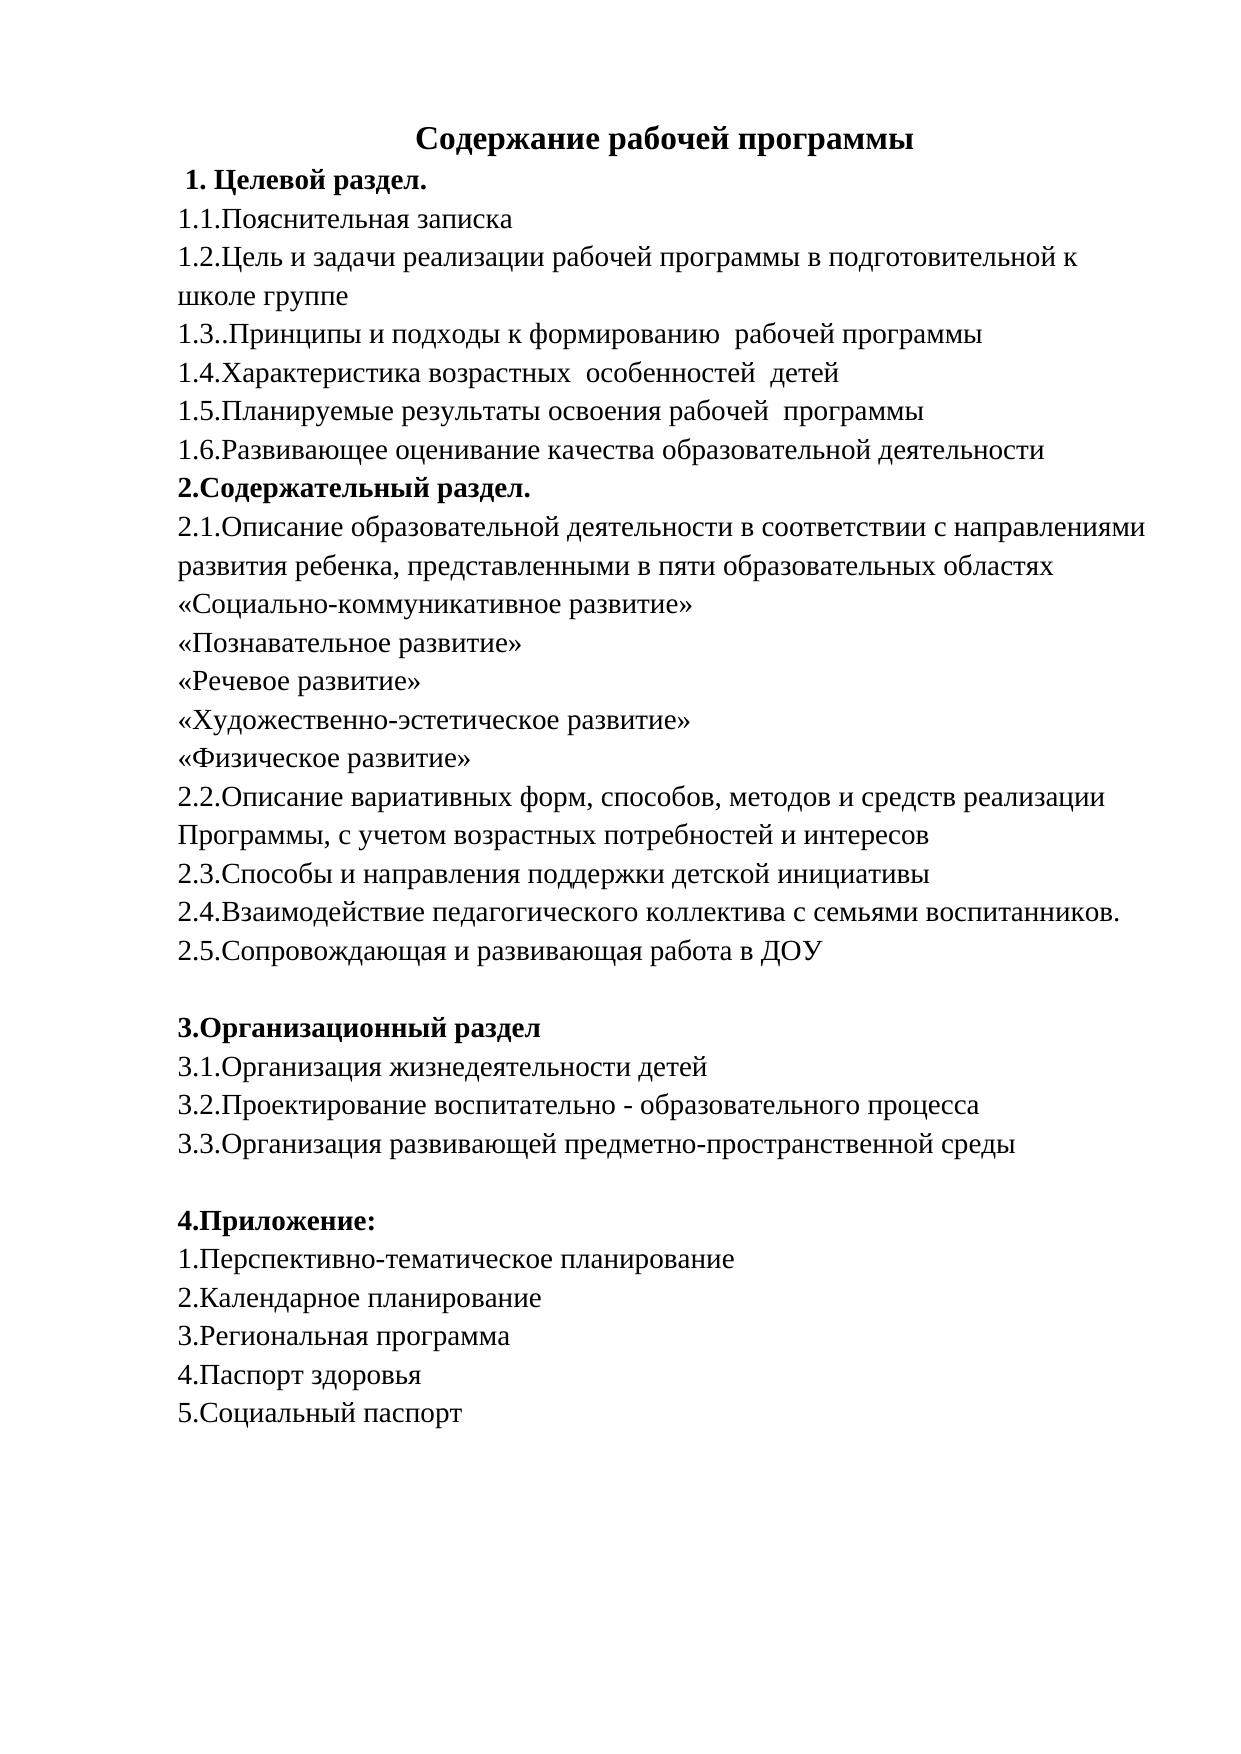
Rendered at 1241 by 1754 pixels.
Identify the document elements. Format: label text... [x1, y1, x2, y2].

text 1.Перспективно-тематическое планирование [177, 1241, 1152, 1275]
text 2.1.Описание образовательной деятельности в соответствии с направлениями развития ребенка, представленными в пяти образовательных областях [177, 509, 1152, 581]
text 3.2.Проектирование воспитательно - образовательного процесса [177, 1087, 1152, 1121]
text 1. Целевой раздел. [177, 162, 1152, 196]
text 2.Календарное планирование [177, 1280, 1152, 1313]
text 4.Паспорт здоровья [177, 1357, 1152, 1391]
text 3.1.Организация жизнедеятельности детей [177, 1049, 1152, 1082]
text 4.Приложение: [177, 1203, 1152, 1236]
text Содержание рабочей программы [177, 118, 1152, 156]
text 1.3..Принципы и подходы к формированию рабочей программы [177, 316, 1152, 350]
text «Социально-коммуникативное развитие» [177, 586, 1152, 620]
text «Речевое развитие» [177, 663, 1152, 697]
text 2.Содержательный раздел. [177, 471, 1152, 504]
text 2.2.Описание вариативных форм, способов, методов и средств реализации Программы, с учетом возрастных потребностей и интересов [177, 779, 1152, 851]
text 5.Социальный паспорт [177, 1396, 1152, 1429]
text 1.2.Цель и задачи реализации рабочей программы в подготовительной к школе группе [177, 239, 1152, 311]
text 1.6.Развивающее оценивание качества образовательной деятельности [177, 432, 1152, 466]
text 2.3.Способы и направления поддержки детской инициативы [177, 856, 1152, 889]
text 3.3.Организация развивающей предметно-пространственной среды [177, 1126, 1152, 1159]
text 1.5.Планируемые результаты освоения рабочей программы [177, 393, 1152, 427]
text «Художественно-эстетическое развитие» [177, 702, 1152, 735]
text «Познавательное развитие» [177, 625, 1152, 658]
text 1.4.Характеристика возрастных особенностей детей [177, 355, 1152, 388]
text 2.5.Сопровождающая и развивающая работа в ДОУ [177, 933, 1152, 967]
text 2.4.Взаимодействие педагогического коллектива с семьями воспитанников. [177, 894, 1152, 928]
text 3.Организационный раздел [177, 1010, 1152, 1044]
text 1.1.Пояснительная записка [177, 201, 1152, 234]
text 3.Региональная программа [177, 1318, 1152, 1352]
text «Физическое развитие» [177, 740, 1152, 774]
